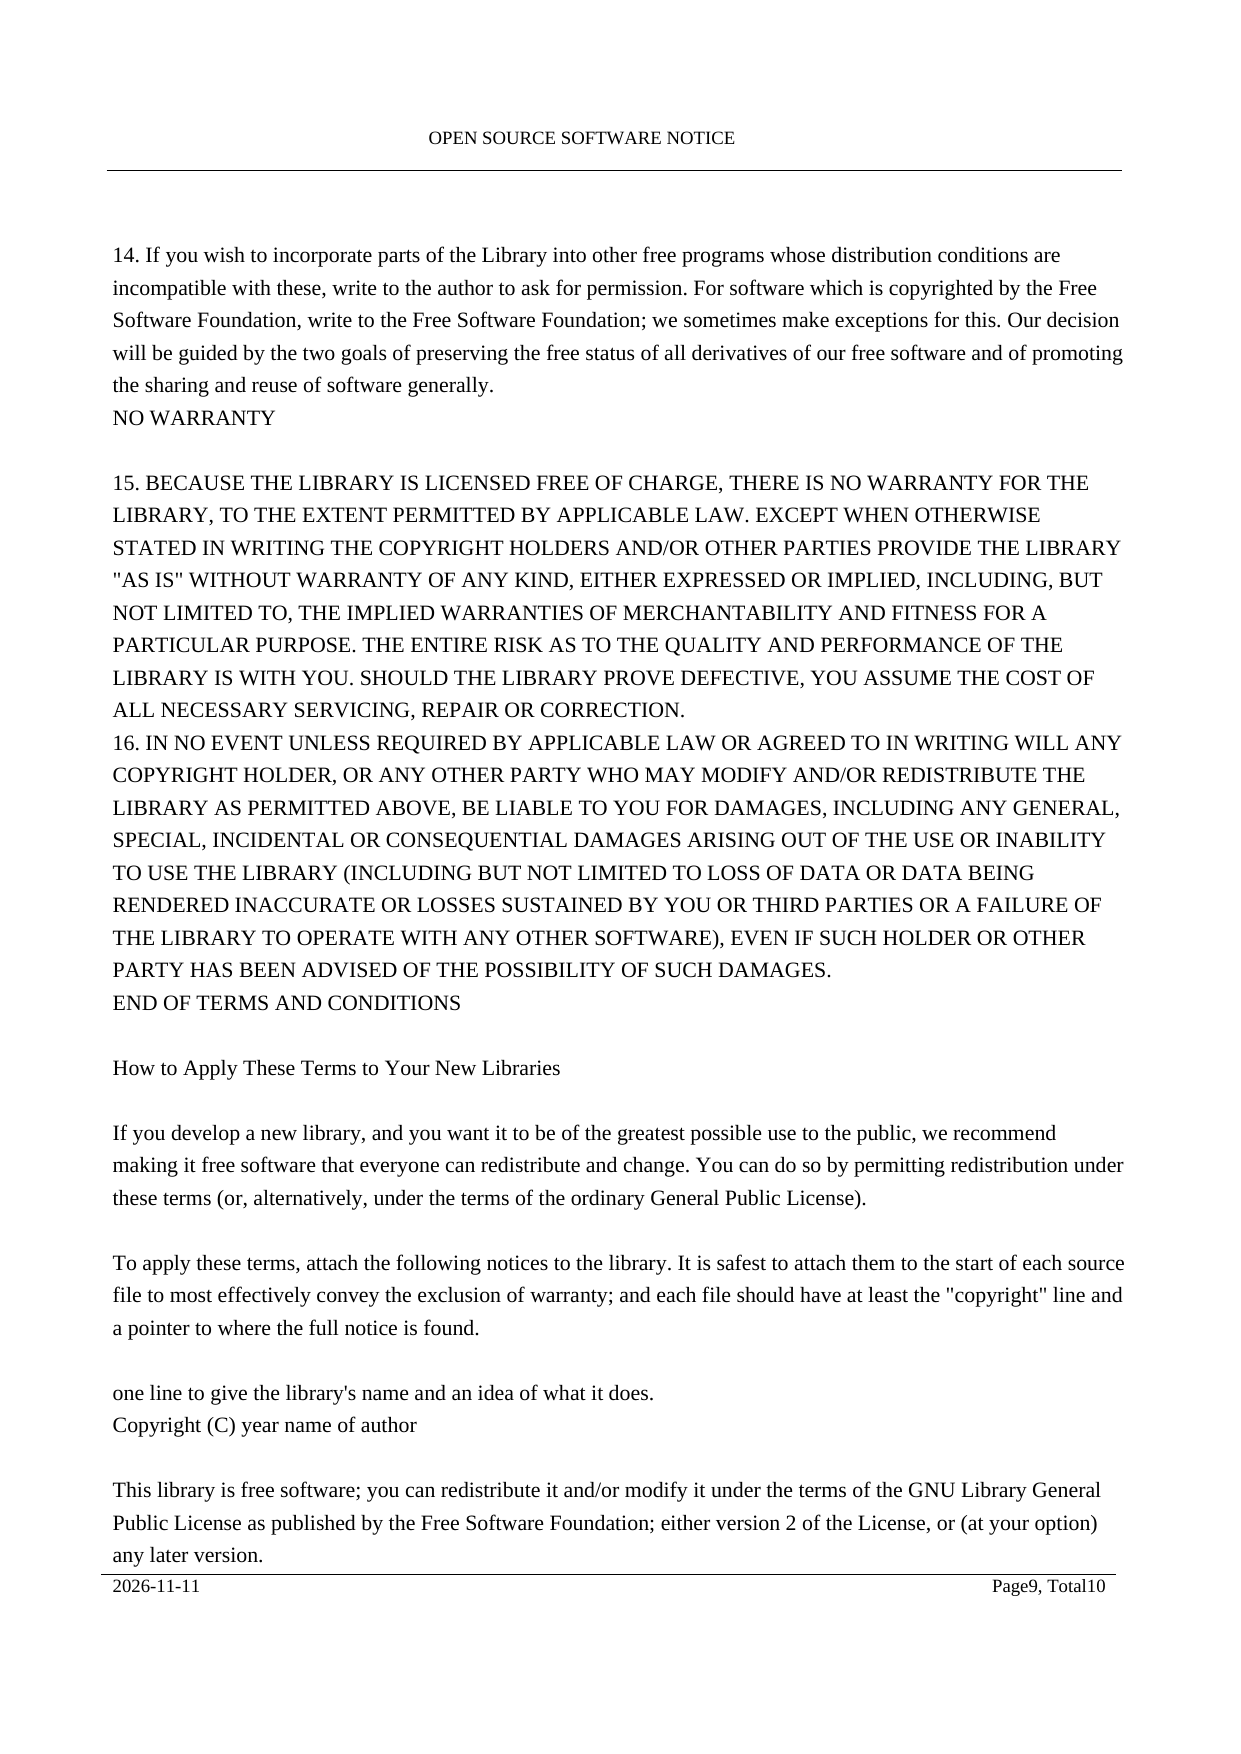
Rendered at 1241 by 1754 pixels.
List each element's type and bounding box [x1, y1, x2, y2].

text [112, 206, 1128, 1571]
